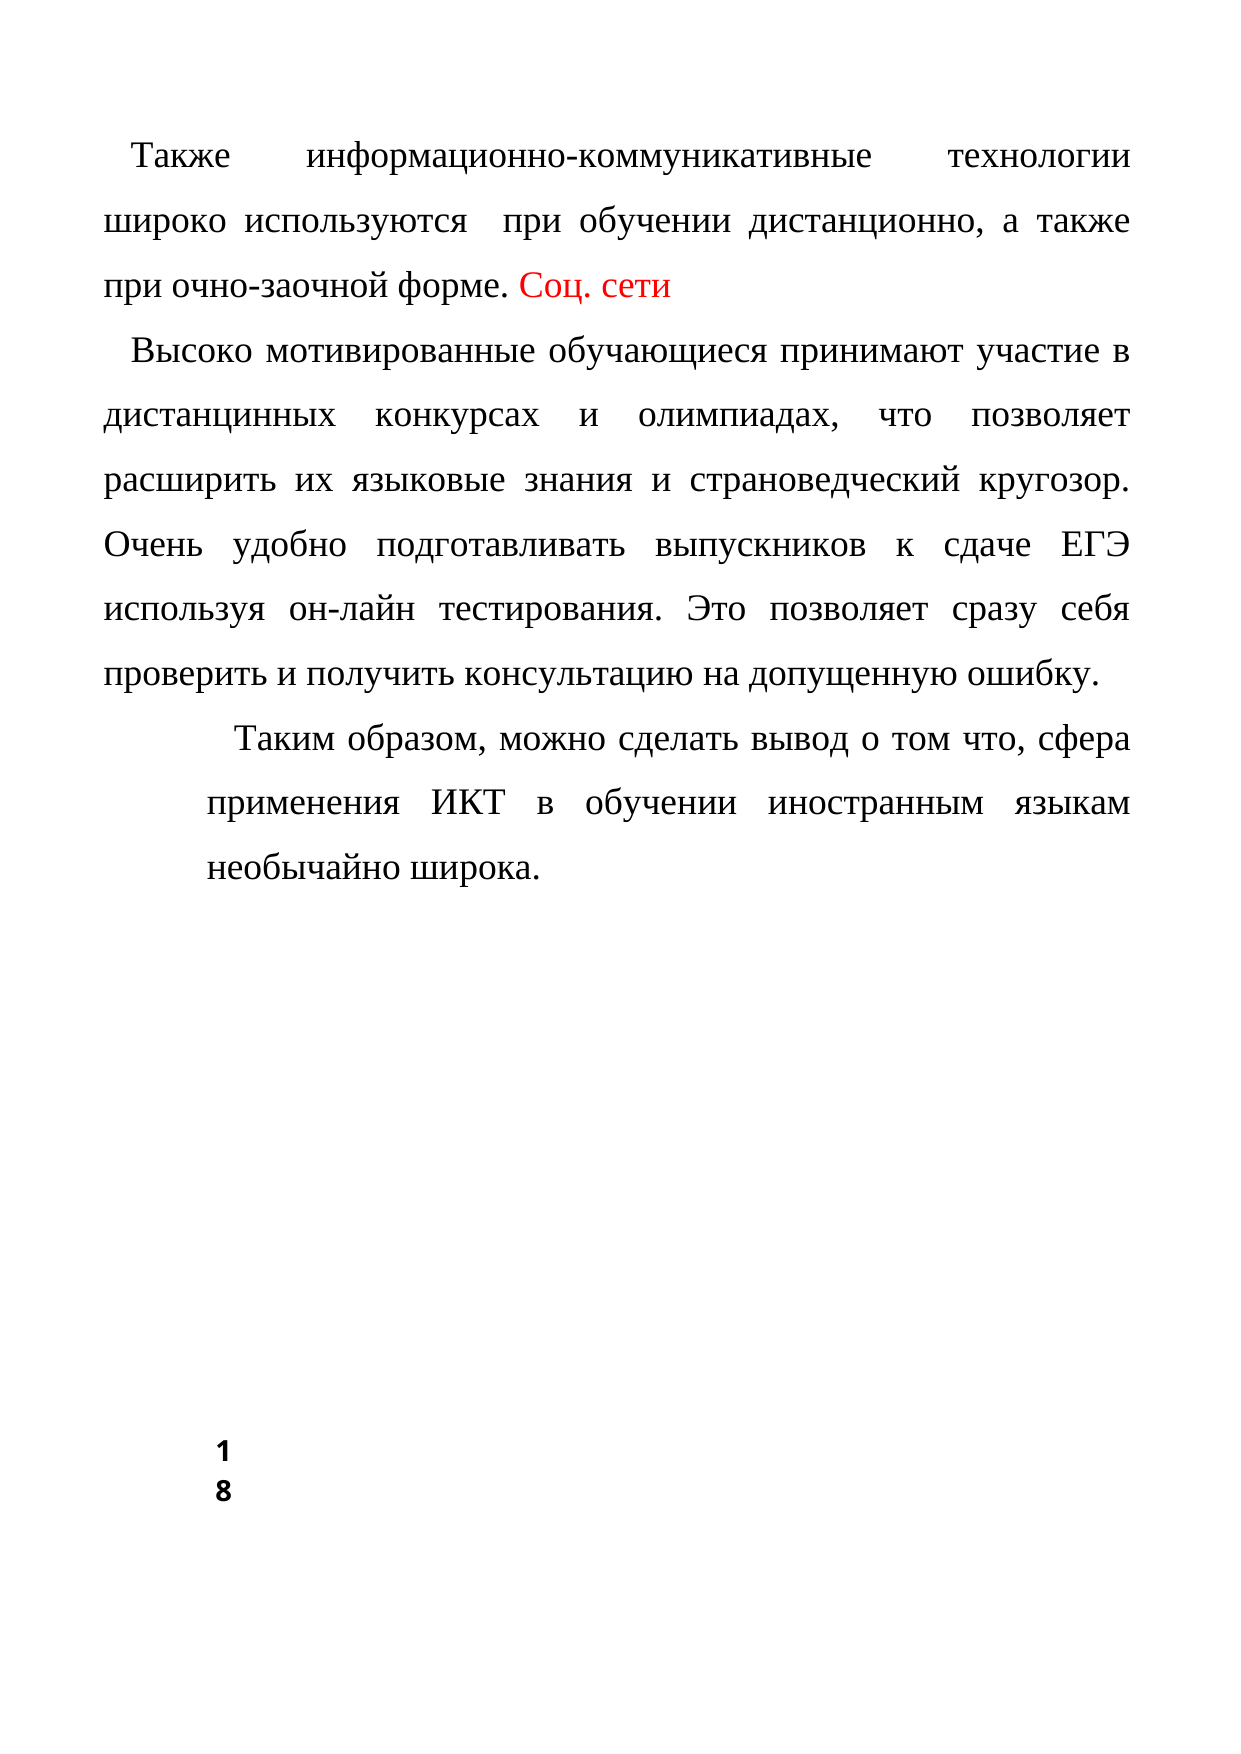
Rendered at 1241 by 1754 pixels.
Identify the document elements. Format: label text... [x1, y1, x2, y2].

text Таким образом, можно сделать вывод о том что, сфера применения ИКТ в обучении иностранным языкам необычайно широка. [207, 715, 1132, 888]
text Высоко мотивированные обучающиеся принимают участие в дистанцинных конкурсах и олимпиадах, что позволяет расширить их языковые знания и страноведческий кругозор. Очень удобно подготавливать выпускников к сдаче ЕГЭ используя он-лайн тестирования. Это позволяет сразу себя проверить и получить консультацию на допущенную ошибку. [103, 327, 1132, 693]
text Также информационно-коммуникативные технологии широко используются при обучении дистанционно, а также при очно-заочной форме. Соц. сети [103, 133, 1132, 305]
